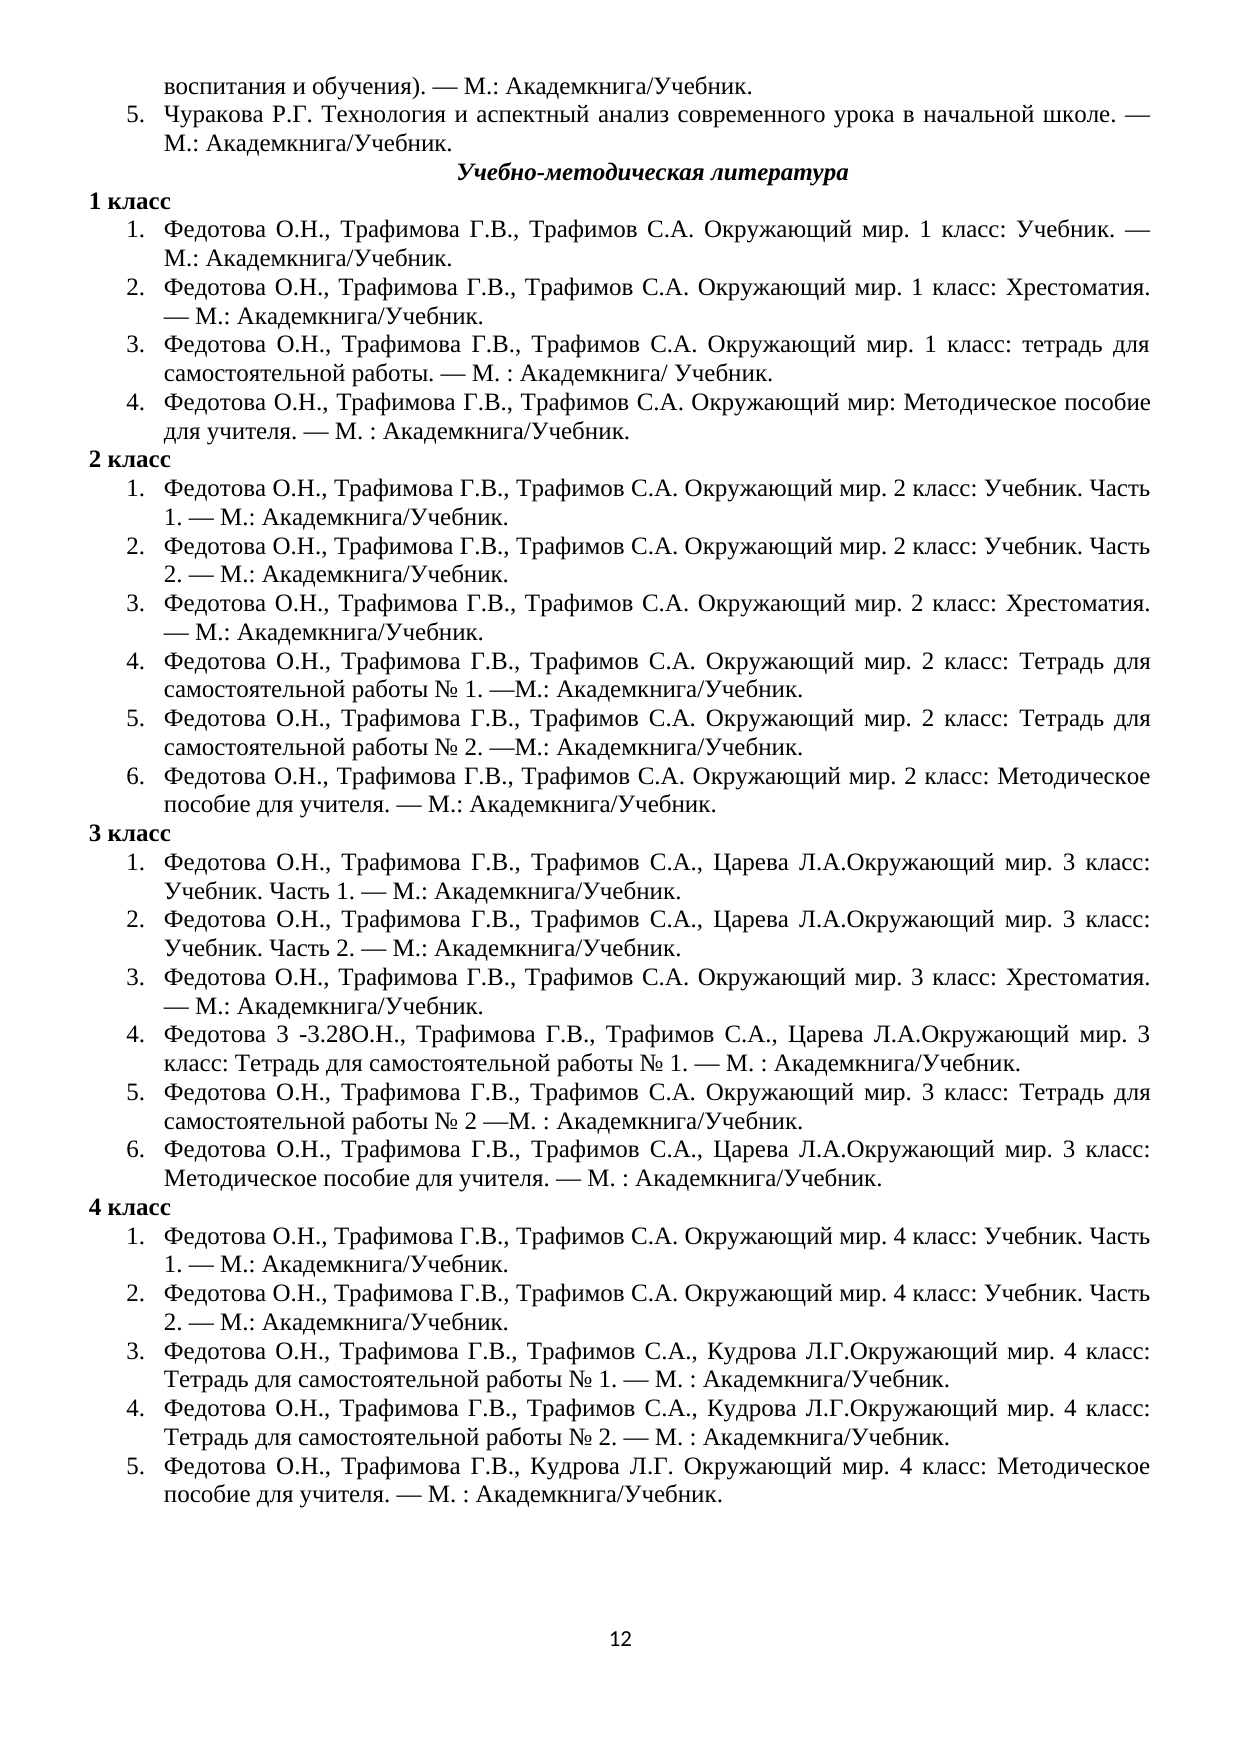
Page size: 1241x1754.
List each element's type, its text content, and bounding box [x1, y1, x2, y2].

list Федотова О.Н., Трафимова Г.В., Трафимов С.А., Царева Л.А.Окружающий мир. 3 класс: Учебник. Часть 2. — М.: Академкнига/Учебник. [126, 904, 1152, 962]
text 1 класс [89, 186, 1152, 214]
text Учебно-методическая литература [89, 157, 1152, 186]
list Федотова О.Н., Трафимова Г.В., Трафимов С.А., Царева Л.А.Окружающий мир. 3 класс: Методическое пособие для учителя. — М. : Академкнига/Учебник. [126, 1134, 1152, 1192]
list Федотова О.Н., Трафимова Г.В., Трафимов С.А. Окружающий мир. 3 класс: Тетрадь для самостоятельной работы № 2 —М. : Академкнига/Учебник. [126, 1077, 1152, 1134]
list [126, 71, 1152, 99]
list Федотова О.Н., Трафимова Г.В., Трафимов С.А. Окружающий мир. 1 класс: Хрестоматия. — М.: Академкнига/Учебник. [126, 272, 1152, 329]
list Федотова О.Н., Трафимова Г.В., Трафимов С.А., Кудрова Л.Г.Окружающий мир. 4 класс: Тетрадь для самостоятельной работы № 2. — М. : Академкнига/Учебник. [126, 1393, 1152, 1451]
list Федотова О.Н., Трафимова Г.В., Трафимов С.А. Окружающий мир. 1 класс: тетрадь для самостоятельной работы. — М. : Академкнига/ Учебник. [126, 329, 1152, 387]
list Чуракова Р.Г. Технология и аспектный анализ современного урока в начальной школе. — М.: Академкнига/Учебник. [126, 99, 1152, 157]
list Федотова О.Н., Трафимова Г.В., Трафимов С.А. Окружающий мир. 2 класс: Учебник. Часть 1. — М.: Академкнига/Учебник. [126, 473, 1152, 531]
list Федотова О.Н., Трафимова Г.В., Трафимов С.А., Царева Л.А.Окружающий мир. 3 класс: Учебник. Часть 1. — М.: Академкнига/Учебник. [126, 847, 1152, 904]
list Федотова О.Н., Трафимова Г.В., Трафимов С.А. Окружающий мир. 2 класс: Методическое пособие для учителя. — М.: Академкнига/Учебник. [126, 761, 1152, 818]
list Федотова О.Н., Трафимова Г.В., Трафимов С.А. Окружающий мир. 1 класс: Учебник. — М.: Академкнига/Учебник. [126, 214, 1152, 272]
list Федотова О.Н., Трафимова Г.В., Трафимов С.А. Окружающий мир. 2 класс: Тетрадь для самостоятельной работы № 2. —М.: Академкнига/Учебник. [126, 703, 1152, 761]
list Федотова О.Н., Трафимова Г.В., Трафимов С.А. Окружающий мир. 2 класс: Учебник. Часть 2. — М.: Академкнига/Учебник. [126, 531, 1152, 588]
list Федотова О.Н., Трафимова Г.В., Трафимов С.А. Окружающий мир. 3 класс: Хрестоматия. — М.: Академкнига/Учебник. [126, 962, 1152, 1019]
text 3 класс [89, 818, 1152, 847]
text 2 класс [89, 444, 1152, 473]
list Федотова О.Н., Трафимова Г.В., Кудрова Л.Г. Окружающий мир. 4 класс: Методическое пособие для учителя. — М. : Академкнига/Учебник. [126, 1451, 1152, 1508]
text 4 класс [89, 1192, 1152, 1221]
list Федотова О.Н., Трафимова Г.В., Трафимов С.А. Окружающий мир. 2 класс: Тетрадь для самостоятельной работы № 1. —М.: Академкнига/Учебник. [126, 646, 1152, 703]
list Федотова О.Н., Трафимова Г.В., Трафимов С.А. Окружающий мир. 4 класс: Учебник. Часть 1. — М.: Академкнига/Учебник. [126, 1221, 1152, 1278]
list Федотова 3 -3.28О.Н., Трафимова Г.В., Трафимов С.А., Царева Л.А.Окружающий мир. 3 класс: Тетрадь для самостоятельной работы № 1. — М. : Академкнига/Учебник. [126, 1019, 1152, 1077]
list Федотова О.Н., Трафимова Г.В., Трафимов С.А. Окружающий мир. 4 класс: Учебник. Часть 2. — М.: Академкнига/Учебник. [126, 1278, 1152, 1336]
list Федотова О.Н., Трафимова Г.В., Трафимов С.А. Окружающий мир: Методическое пособие для учителя. — М. : Академкнига/Учебник. [126, 387, 1152, 444]
list Федотова О.Н., Трафимова Г.В., Трафимов С.А., Кудрова Л.Г.Окружающий мир. 4 класс: Тетрадь для самостоятельной работы № 1. — М. : Академкнига/Учебник. [126, 1336, 1152, 1393]
list Федотова О.Н., Трафимова Г.В., Трафимов С.А. Окружающий мир. 2 класс: Хрестоматия. — М.: Академкнига/Учебник. [126, 588, 1152, 646]
